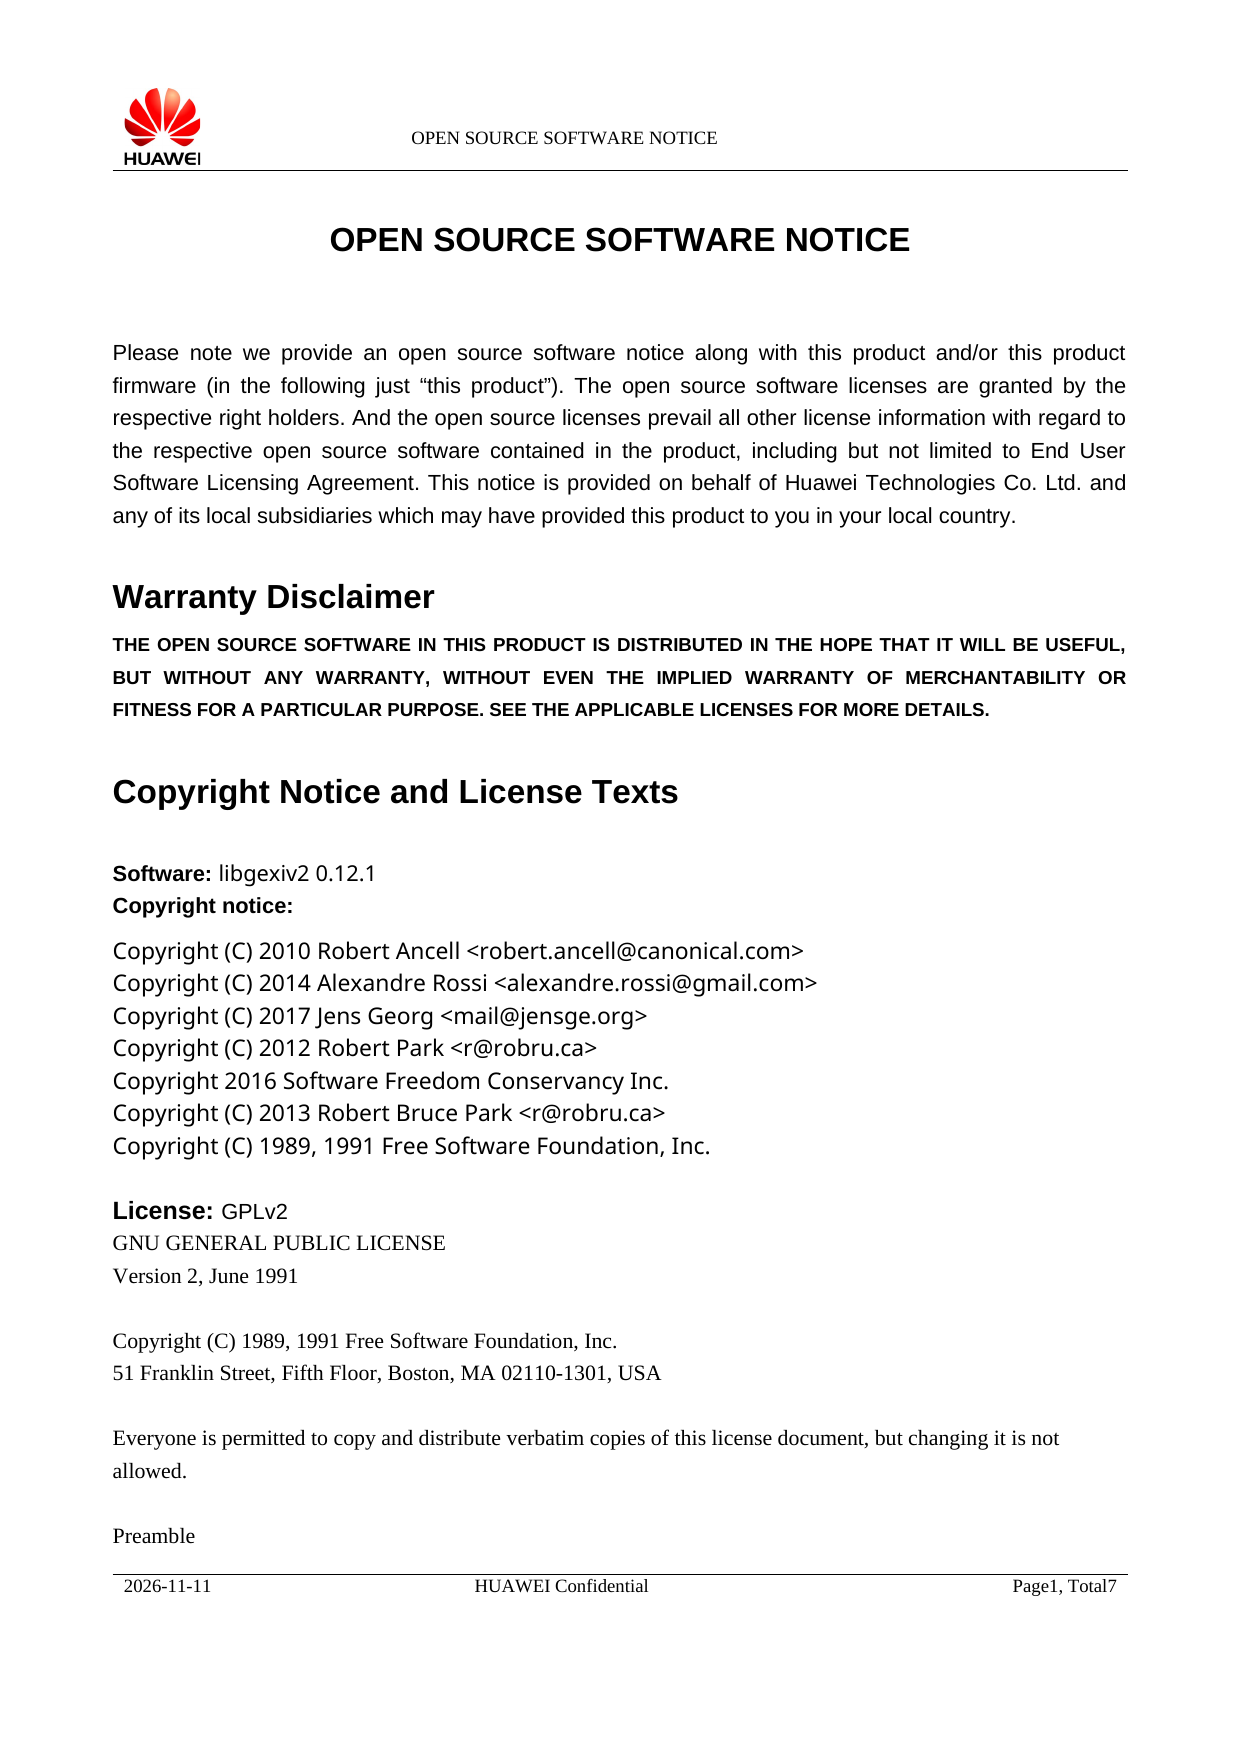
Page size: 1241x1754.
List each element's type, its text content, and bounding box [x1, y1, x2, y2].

text Please note we provide an open source software notice along with this product and/or this product firmware (in the following just “this product”). The open source software licenses are granted by the respective right holders. And the open source licenses prevail all other license information with regard to the respective open source software contained in the product, including but not limited to End User Software Licensing Agreement. This notice is provided on behalf of Huawei Technologies Co. Ltd. and any of its local subsidiaries which may have provided this product to you in your local country. [112, 336, 1128, 531]
text The open source software in this product is distributed in the hope that it will be useful, but WITHOUT ANY WARRANTY, without even the implied warranty of MERCHANTABILITY or FITNESS FOR A PARTICULAR PURPOSE. See the applicable licenses for more details. [112, 629, 1128, 726]
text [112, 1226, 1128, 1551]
text Copyright (C) 2010 Robert Ancell <robert.ancell@canonical.com> Copyright (C) 2014 Alexandre Rossi <alexandre.rossi@gmail.com> Copyright (C) 2017 Jens Georg <mail@jensge.org> Copyright (C) 2012 Robert Park <r@robru.ca> Copyright 2016 Software Freedom Conservancy Inc. Copyright (C) 2013 Robert Bruce Park <r@robru.ca> Copyright (C) 1989, 1991 Free Software Foundation, Inc. [112, 934, 1128, 1194]
text Copyright Notice and License Texts [112, 759, 1128, 824]
text Warranty Disclaimer [112, 564, 1128, 629]
text License: GPLv2 [112, 1194, 1128, 1226]
picture [124, 88, 201, 165]
text Copyright notice: [112, 889, 1128, 921]
text OPEN SOURCE SOFTWARE NOTICE [112, 206, 1128, 271]
title Software: libgexiv2 0.12.1 [112, 856, 1128, 889]
